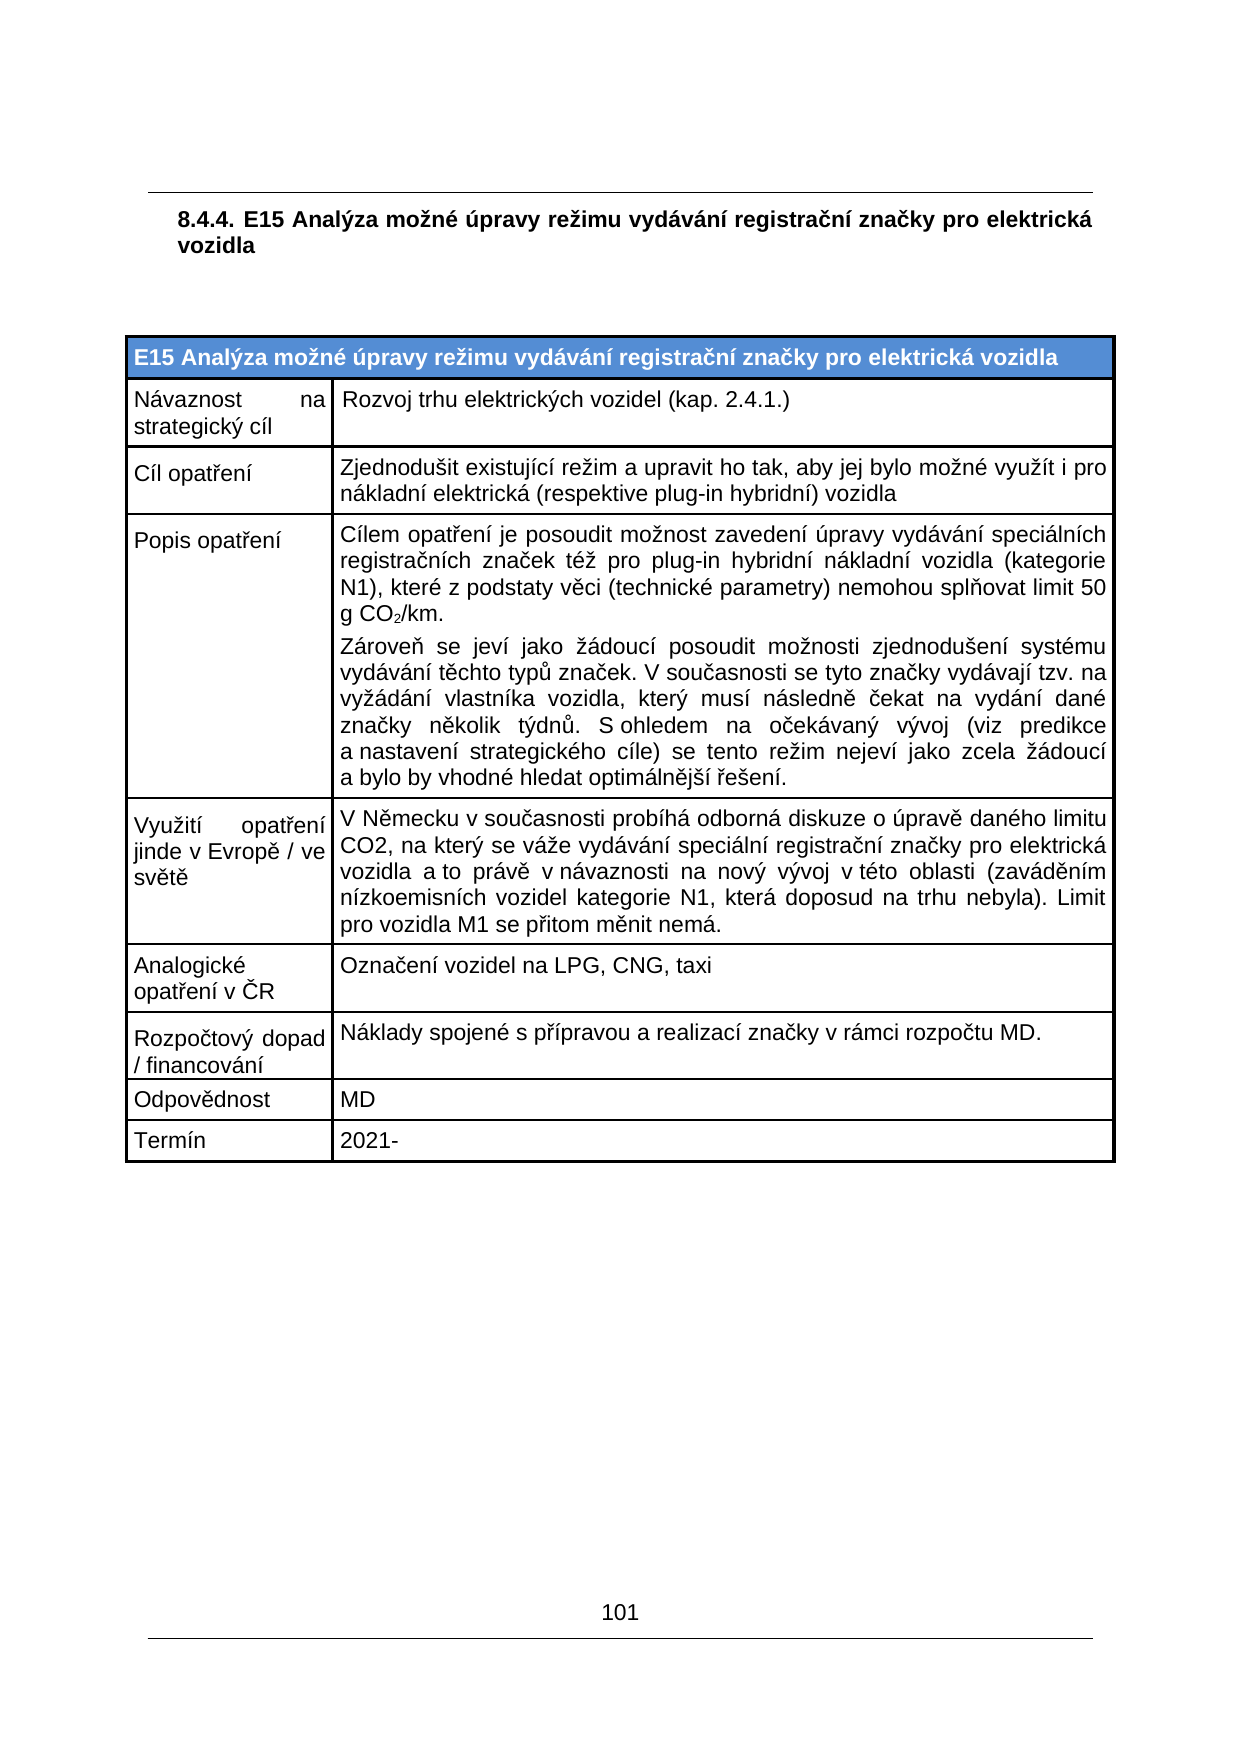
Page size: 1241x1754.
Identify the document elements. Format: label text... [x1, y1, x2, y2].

table_cell 2021- [334, 1121, 1112, 1160]
table_cell Odpovědnost [128, 1080, 331, 1119]
table_header E15 Analýza možné úpravy režimu vydávání registrační značky pro elektrická vozidla [128, 338, 1112, 377]
table_cell Rozpočtový dopad / financování [128, 1013, 331, 1078]
table_cell V Německu v současnosti probíhá odborná diskuze o úpravě daného limitu CO2, na který se váže vydávání speciální registrační značky pro elektrická vozidla a to právě v návaznosti na nový vývoj v této oblasti (zaváděním nízkoemisních vozidel kategorie N1, která doposud na trhu nebyla). Limit pro vozidla M1 se přitom měnit nemá. [334, 799, 1112, 943]
subtitle E15 Analýza možné úpravy režimu vydávání registrační značky pro elektrická vozidla [177, 206, 1093, 259]
table_cell Rozvoj trhu elektrických vozidel (kap. 2.4.1.) [334, 380, 1112, 445]
table_cell Cíl opatření [128, 448, 331, 513]
table_cell Termín [128, 1121, 331, 1160]
table_cell Analogické opatření v ČR [128, 945, 331, 1011]
table_cell Označení vozidel na LPG, CNG, taxi [334, 945, 1112, 1011]
table_cell Náklady spojené s přípravou a realizací značky v rámci rozpočtu MD. [334, 1013, 1112, 1078]
table_cell Využití opatření jinde v Evropě / ve světě [128, 799, 331, 943]
table_cell Zjednodušit existující režim a upravit ho tak, aby jej bylo možné využít i pro nákladní elektrická (respektive plug-in hybridní) vozidla [334, 448, 1112, 513]
table_cell Návaznost na strategický cíl [128, 380, 331, 445]
table_cell MD [334, 1080, 1112, 1119]
table_cell Popis opatření [128, 515, 331, 797]
table_cell Cílem opatření je posoudit možnost zavedení úpravy vydávání speciálních registračních značek též pro plug-in hybridní nákladní vozidla (kategorie N1), které z podstaty věci (technické parametry) nemohou splňovat limit 50 g CO2/km. Zároveň se jeví jako žádoucí posoudit možnosti zjednodušení systému vydávání těchto typů značek. V současnosti se tyto značky vydávají tzv. na vyžádání vlastníka vozidla, který musí následně čekat na vydání dané značky několik týdnů. S ohledem na očekávaný vývoj (viz predikce a nastavení strategického cíle) se tento režim nejeví jako zcela žádoucí a bylo by vhodné hledat optimálnější řešení. [334, 515, 1112, 797]
